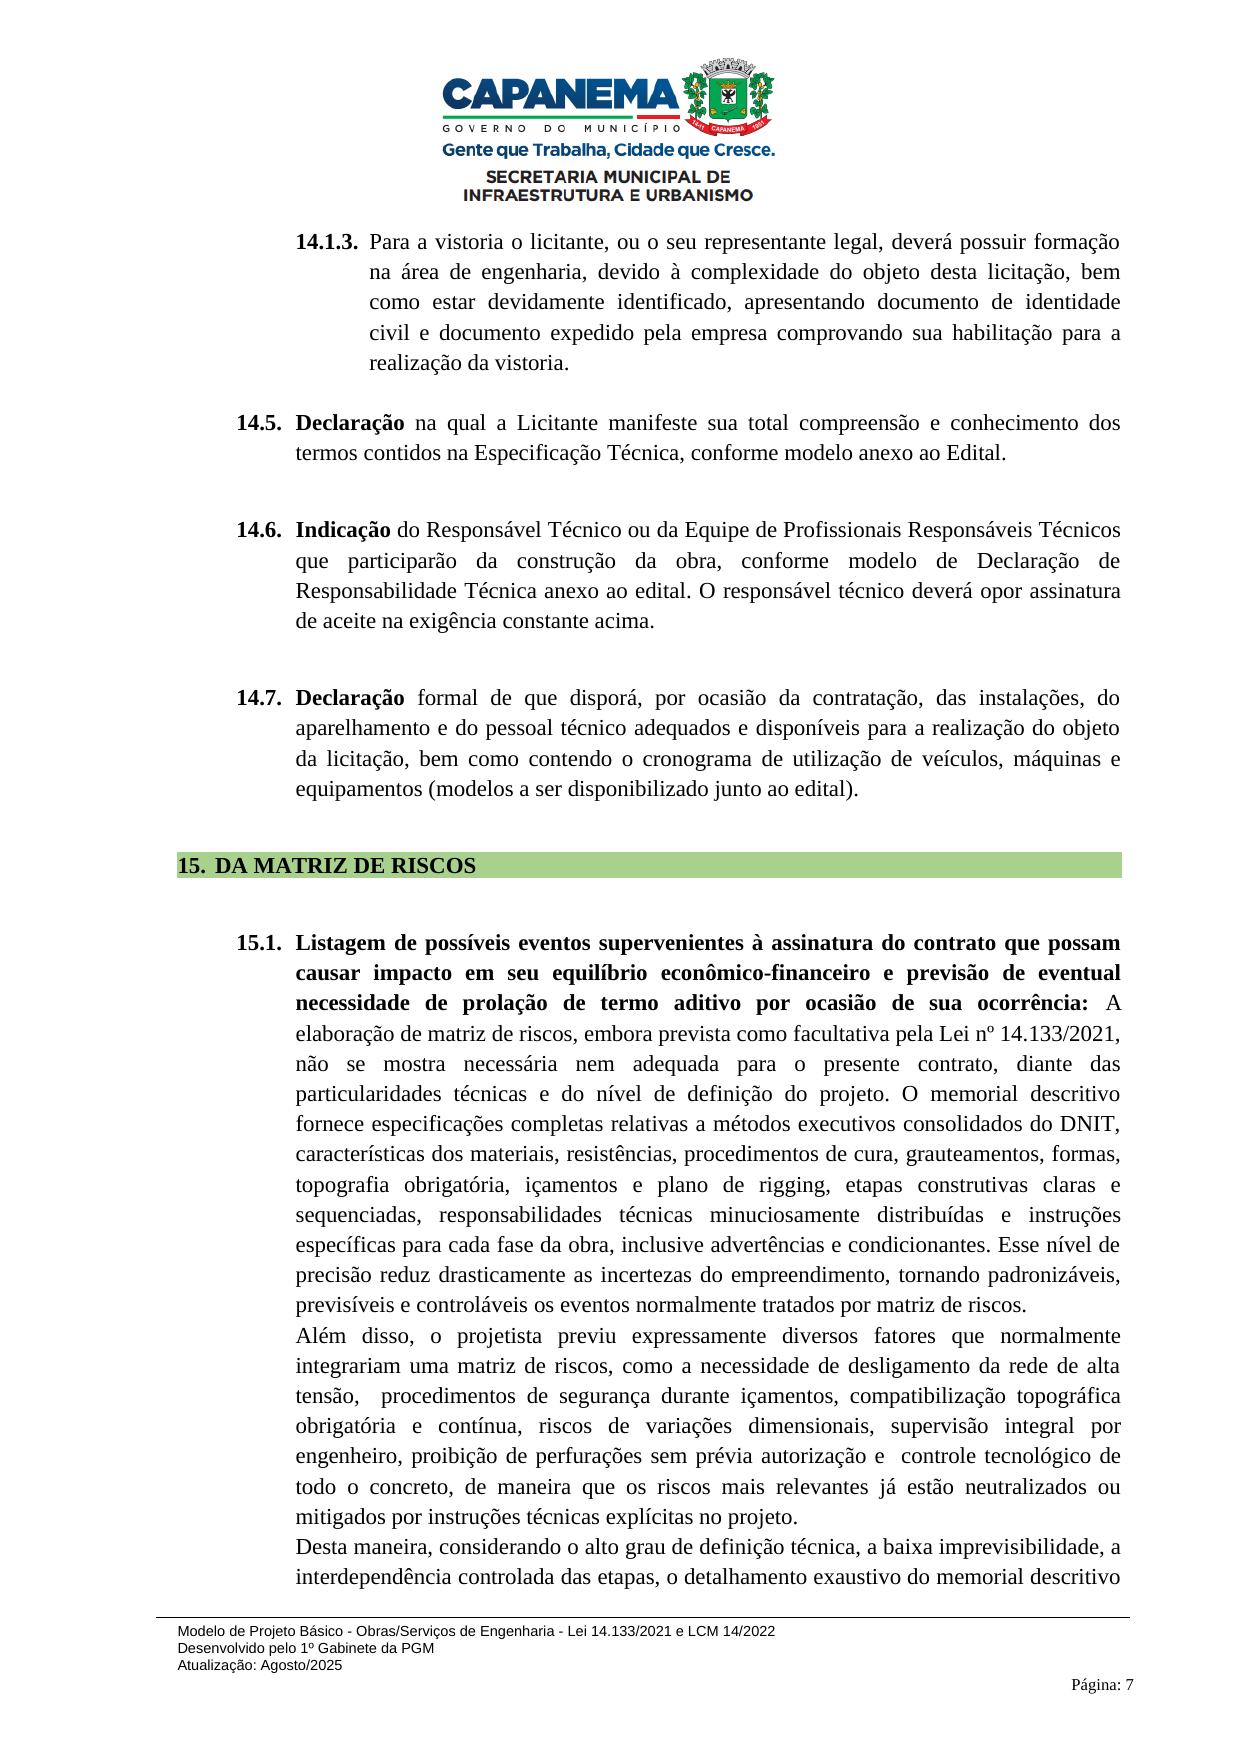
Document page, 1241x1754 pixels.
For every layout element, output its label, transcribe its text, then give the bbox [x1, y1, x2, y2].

text 14.1.3. Para a vistoria o licitante, ou o seu representante legal, deverá possuir formação na área de engenharia, devido à complexidade do objeto desta licitação, bem como estar devidamente identificado, apresentando documento de identidade civil e documento expedido pela empresa comprovando sua habilitação para a realização da vistoria. [295, 426, 1122, 573]
picture [406, 43, 834, 222]
list Indicação do Responsável Técnico ou da Equipe de Profissionais Responsáveis Técnicos que participarão da construção da obra, conforme modelo de Declaração de Responsabilidade Técnica anexo ao edital. O responsável técnico deverá opor assinatura de aceite na exigência constante acima. [236, 714, 1122, 831]
text 15.1. Listagem de possíveis eventos supervenientes à assinatura do contrato que possam causar impacto em seu equilíbrio econômico-financeiro e previsão de eventual necessidade de prolação de termo aditivo por ocasião de sua ocorrência: A elaboração de matriz de riscos, embora prevista como facultativa pela Lei nº 14.133/2021, não se mostra necessária nem adequada para o presente contrato, diante das particularidades técnicas e do nível de definição do projeto. O memorial descritivo fornece especificações completas relativas a métodos executivos consolidados do DNIT, características dos materiais, resistências, procedimentos de cura, grauteamentos, formas, topografia obrigatória, içamentos e plano de rigging, etapas construtivas claras e sequenciadas, responsabilidades técnicas minuciosamente distribuídas e instruções específicas para cada fase da obra, inclusive advertências e condicionantes. Esse nível de precisão reduz drasticamente as incertezas do empreendimento, tornando padronizáveis, previsíveis e controláveis os eventos normalmente tratados por matriz de riscos. [236, 1127, 1122, 1516]
list Declaração formal de que disporá, por ocasião da contratação, das instalações, do aparelhamento e do pessoal técnico adequados e disponíveis para a realização do objeto da licitação, bem como contendo o cronograma de utilização de veículos, máquinas e equipamentos (modelos a ser disponibilizado junto ao edital). [236, 882, 1122, 999]
text 14.1.1. A vistoria ocorrerá conforme agendamento, podendo ser até 3 dias úteis anterior a data da sessão. [295, 305, 1122, 362]
list Declaração na qual a Licitante manifeste sua total compreensão e conhecimento dos termos contidos na Especificação Técnica, conforme modelo anexo ao Edital. [236, 607, 1122, 664]
list DA MATRIZ DE RISCOS [177, 1050, 1122, 1076]
text 14.1.2. Caso a empresa não queira fazer a visita técnica terá que preencher a Declaração Formal de Dispensa de Visita Técnica. [295, 392, 1122, 422]
